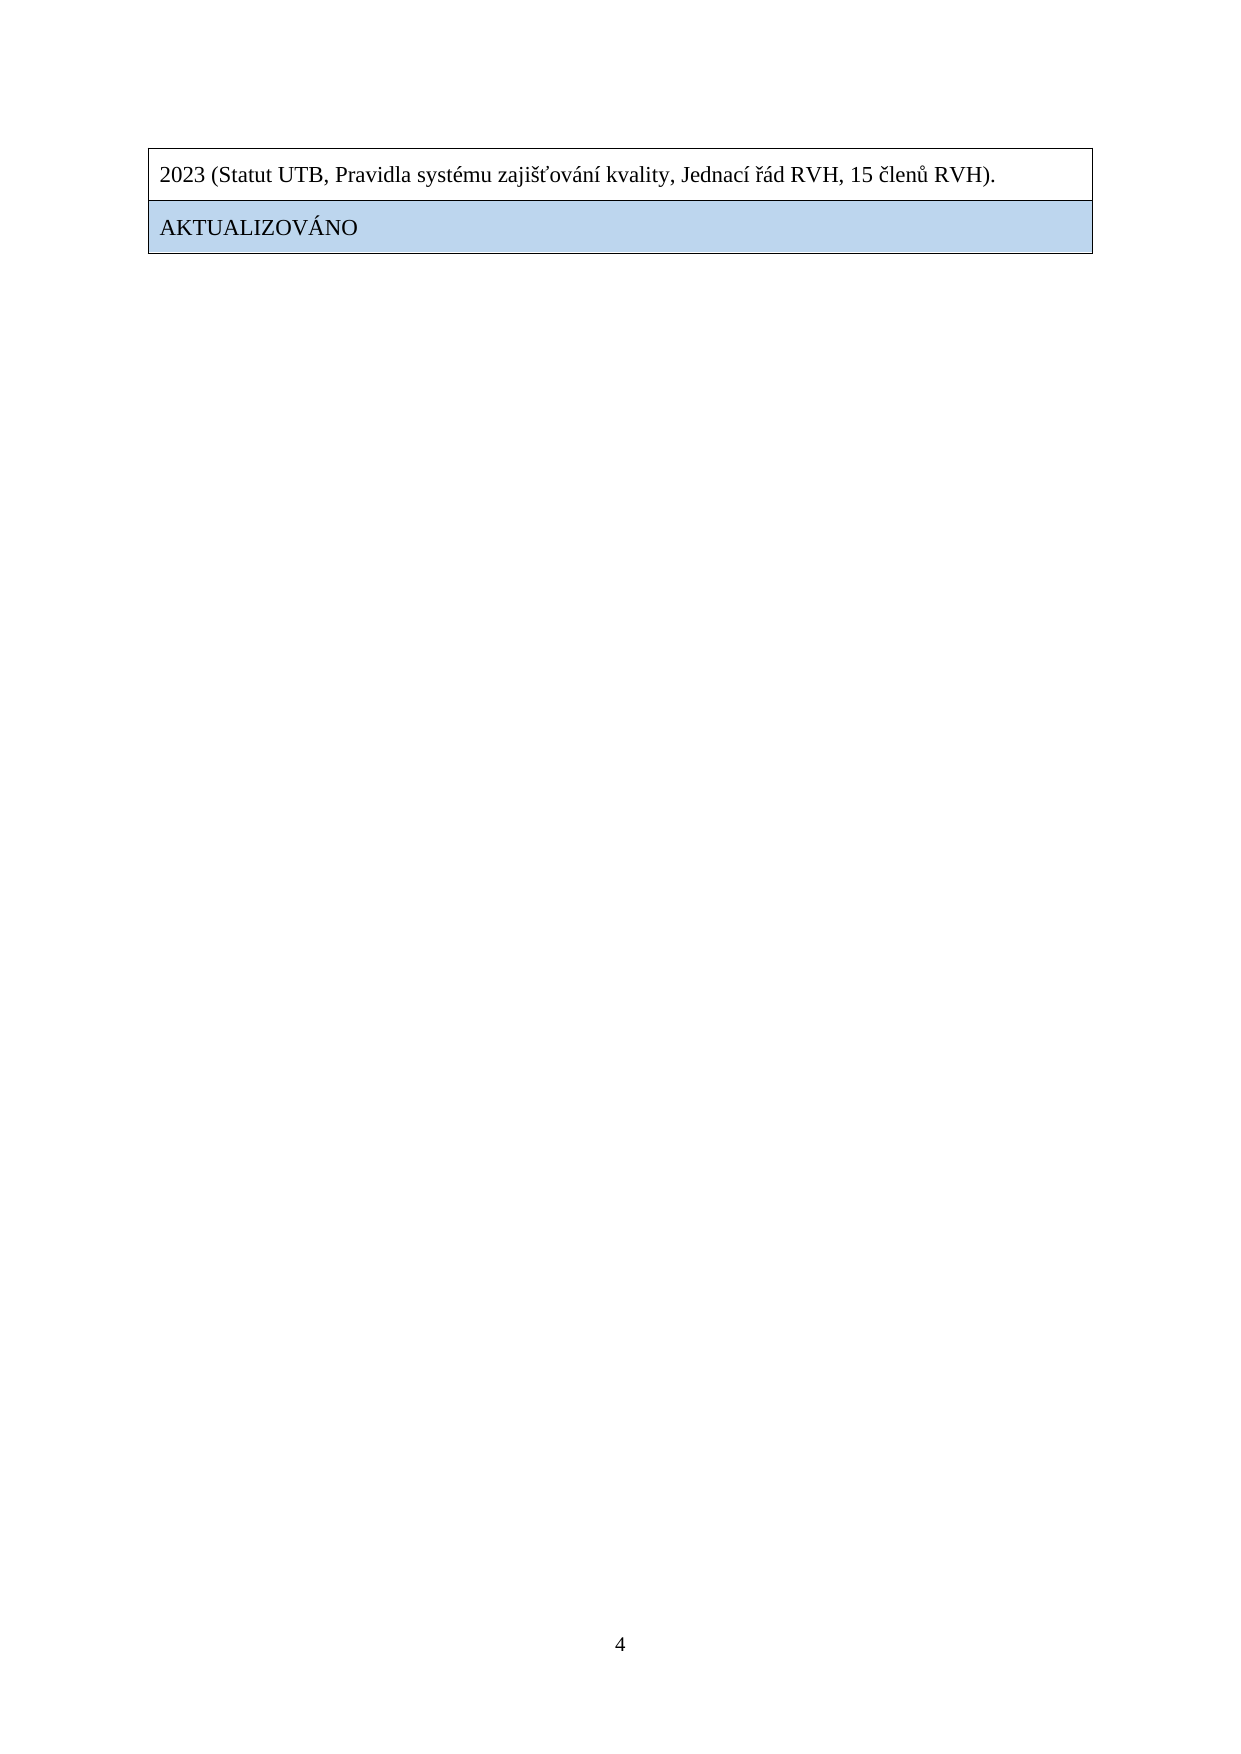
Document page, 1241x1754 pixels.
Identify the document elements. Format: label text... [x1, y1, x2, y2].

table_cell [149, 149, 1092, 200]
table_cell AKTUALIZOVÁNO [149, 201, 1092, 252]
